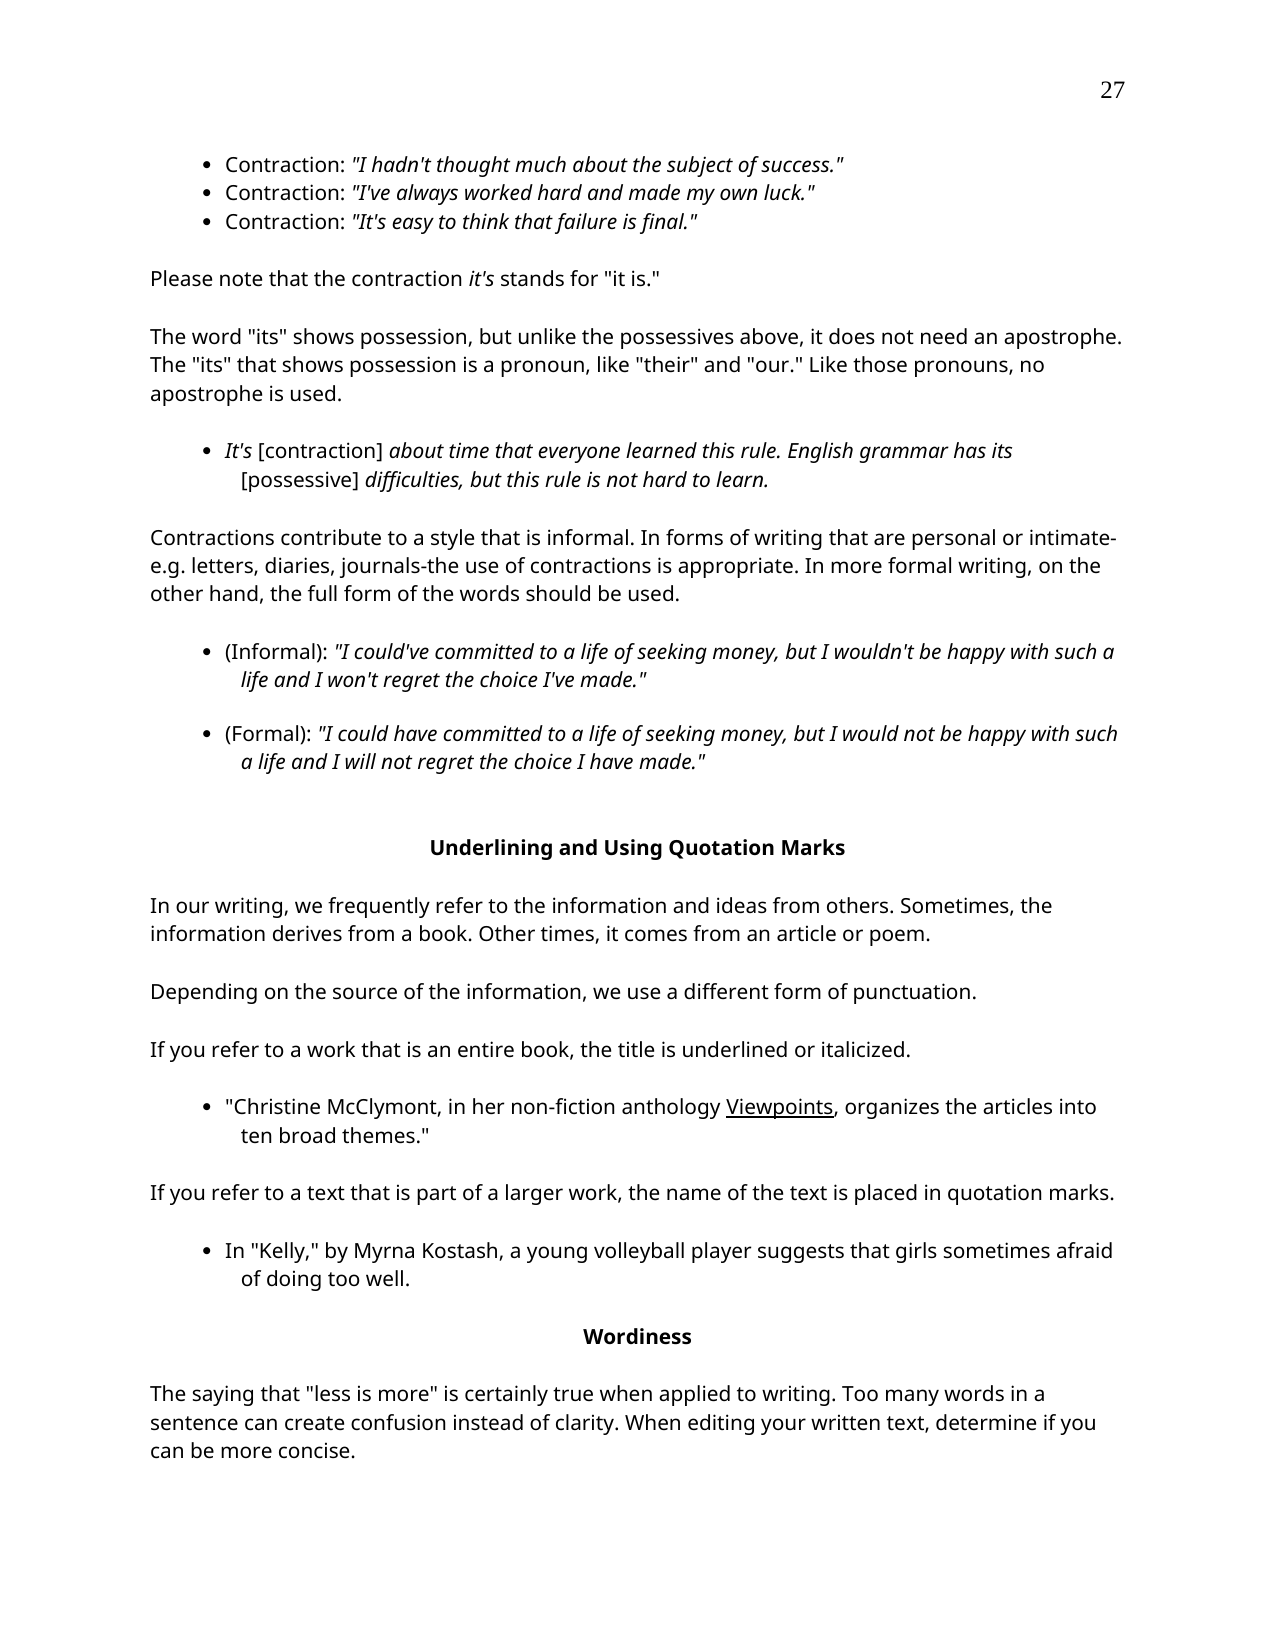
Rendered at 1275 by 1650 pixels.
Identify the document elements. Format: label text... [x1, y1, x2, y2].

list Contraction: "I've always worked hard and made my own luck." [203, 178, 1125, 207]
text If you refer to a work that is an entire book, the title is underlined or italicized. [150, 1035, 1125, 1063]
text Depending on the source of the information, we use a different form of punctuation. [150, 977, 1125, 1006]
list (Formal): "I could have committed to a life of seeking money, but I would not be happy with such a life and I will not regret the choice I have made." [203, 719, 1125, 776]
text In our writing, we frequently refer to the information and ideas from others. Sometimes, the information derives from a book. Other times, it comes from an article or poem. [150, 891, 1125, 948]
text The saying that "less is more" is certainly true when applied to writing. Too many words in a sentence can create confusion instead of clarity. When editing your written text, determine if you can be more concise. [150, 1379, 1125, 1465]
list In "Kelly," by Myrna Kostash, a young volleyball player suggests that girls sometimes afraid of doing too well. [203, 1236, 1125, 1293]
list (Informal): "I could've committed to a life of seeking money, but I wouldn't be happy with such a life and I won't regret the choice I've made." [203, 637, 1125, 694]
text The word "its" shows possession, but unlike the possessives above, it does not need an apostrophe. The "its" that shows possession is a pronoun, like "their" and "our." Like those pronouns, no apostrophe is used. [150, 322, 1125, 407]
list "Christine McClymont, in her non-fiction anthology Viewpoints, organizes the articles into ten broad themes." [203, 1092, 1125, 1149]
list It's [contraction] about time that everyone learned this rule. English grammar has its [possessive] difficulties, but this rule is not hard to learn. [203, 437, 1125, 493]
list Contraction: "I hadn't thought much about the subject of success." [203, 150, 1125, 178]
text Contractions contribute to a style that is informal. In forms of writing that are personal or intimate-e.g. letters, diaries, journals-the use of contractions is appropriate. In more formal writing, on the other hand, the full form of the words should be used. [150, 523, 1125, 608]
text Please note that the contraction it's stands for "it is." [150, 264, 1125, 293]
text If you refer to a text that is part of a larger work, the name of the text is placed in quotation marks. [150, 1178, 1125, 1207]
text Wordiness [150, 1322, 1125, 1350]
text Underlining and Using Quotation Marks [150, 833, 1125, 862]
list Contraction: "It's easy to think that failure is final." [203, 207, 1125, 235]
